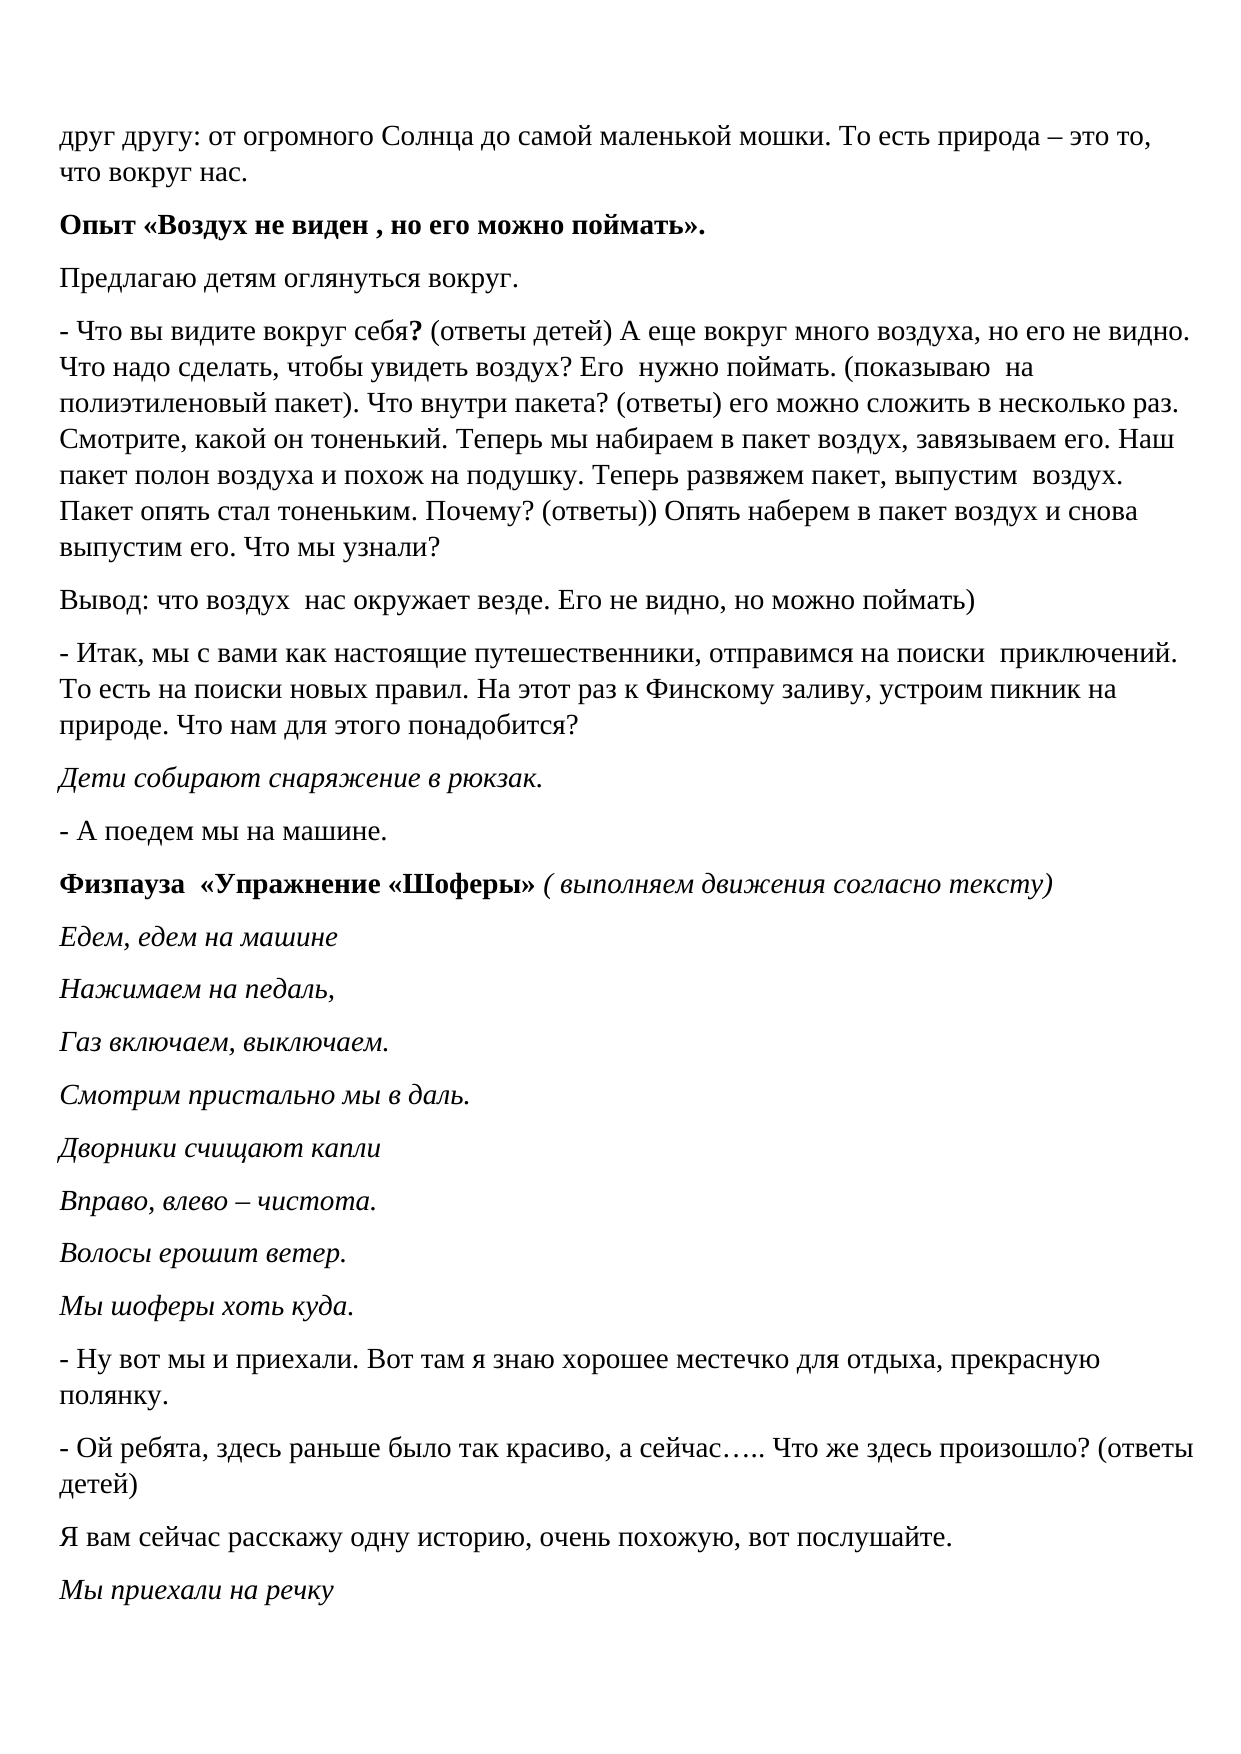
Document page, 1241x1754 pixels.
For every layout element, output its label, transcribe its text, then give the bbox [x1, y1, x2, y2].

text Дворники счищают капли [59, 1130, 1196, 1163]
text Смотрим пристально мы в даль. [59, 1077, 1196, 1111]
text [59, 118, 1196, 188]
text Едем, едем на машине [59, 919, 1196, 952]
text Дети собирают снаряжение в рюкзак. [59, 760, 1196, 794]
text Вправо, влево – чистота. [59, 1183, 1196, 1216]
text Мы приехали на речку [59, 1572, 1196, 1606]
text - А поедем мы на машине. [59, 813, 1196, 847]
text Нажимаем на педаль, [59, 972, 1196, 1005]
text Физпауза «Упражнение «Шоферы» ( выполняем движения согласно тексту) [59, 866, 1196, 899]
text Мы шоферы хоть куда. [59, 1288, 1196, 1322]
text Газ включаем, выключаем. [59, 1024, 1196, 1058]
text Опыт «Воздух не виден , но его можно поймать». [59, 207, 1196, 241]
text Я вам сейчас расскажу одну историю, очень похожую, вот послушайте. [59, 1519, 1196, 1553]
text Предлагаю детям оглянуться вокруг. [59, 260, 1196, 293]
text - Ну вот мы и приехали. Вот там я знаю хорошее местечко для отдыха, прекрасную полянку. [59, 1341, 1196, 1411]
text - Итак, мы с вами как настоящие путешественники, отправимся на поиски приключений. То есть на поиски новых правил. На этот раз к Финскому заливу, устроим пикник на природе. Что нам для этого понадобится? [59, 635, 1196, 741]
text Волосы ерошит ветер. [59, 1236, 1196, 1269]
text - Ой ребята, здесь раньше было так красиво, а сейчас….. Что же здесь произошло? (ответы детей) [59, 1430, 1196, 1500]
text - Что вы видите вокруг себя? (ответы детей) А еще вокруг много воздуха, но его не видно. Что надо сделать, чтобы увидеть воздух? Его нужно поймать. (показываю на полиэтиленовый пакет). Что внутри пакета? (ответы) его можно сложить в несколько раз. Смотрите, какой он тоненький. Теперь мы набираем в пакет воздух, завязываем его. Наш пакет полон воздуха и похож на подушку. Теперь развяжем пакет, выпустим воздух. Пакет опять стал тоненьким. Почему? (ответы)) Опять наберем в пакет воздух и снова выпустим его. Что мы узнали? [59, 313, 1196, 563]
text Вывод: что воздух нас окружает везде. Его не видно, но можно поймать) [59, 582, 1196, 616]
